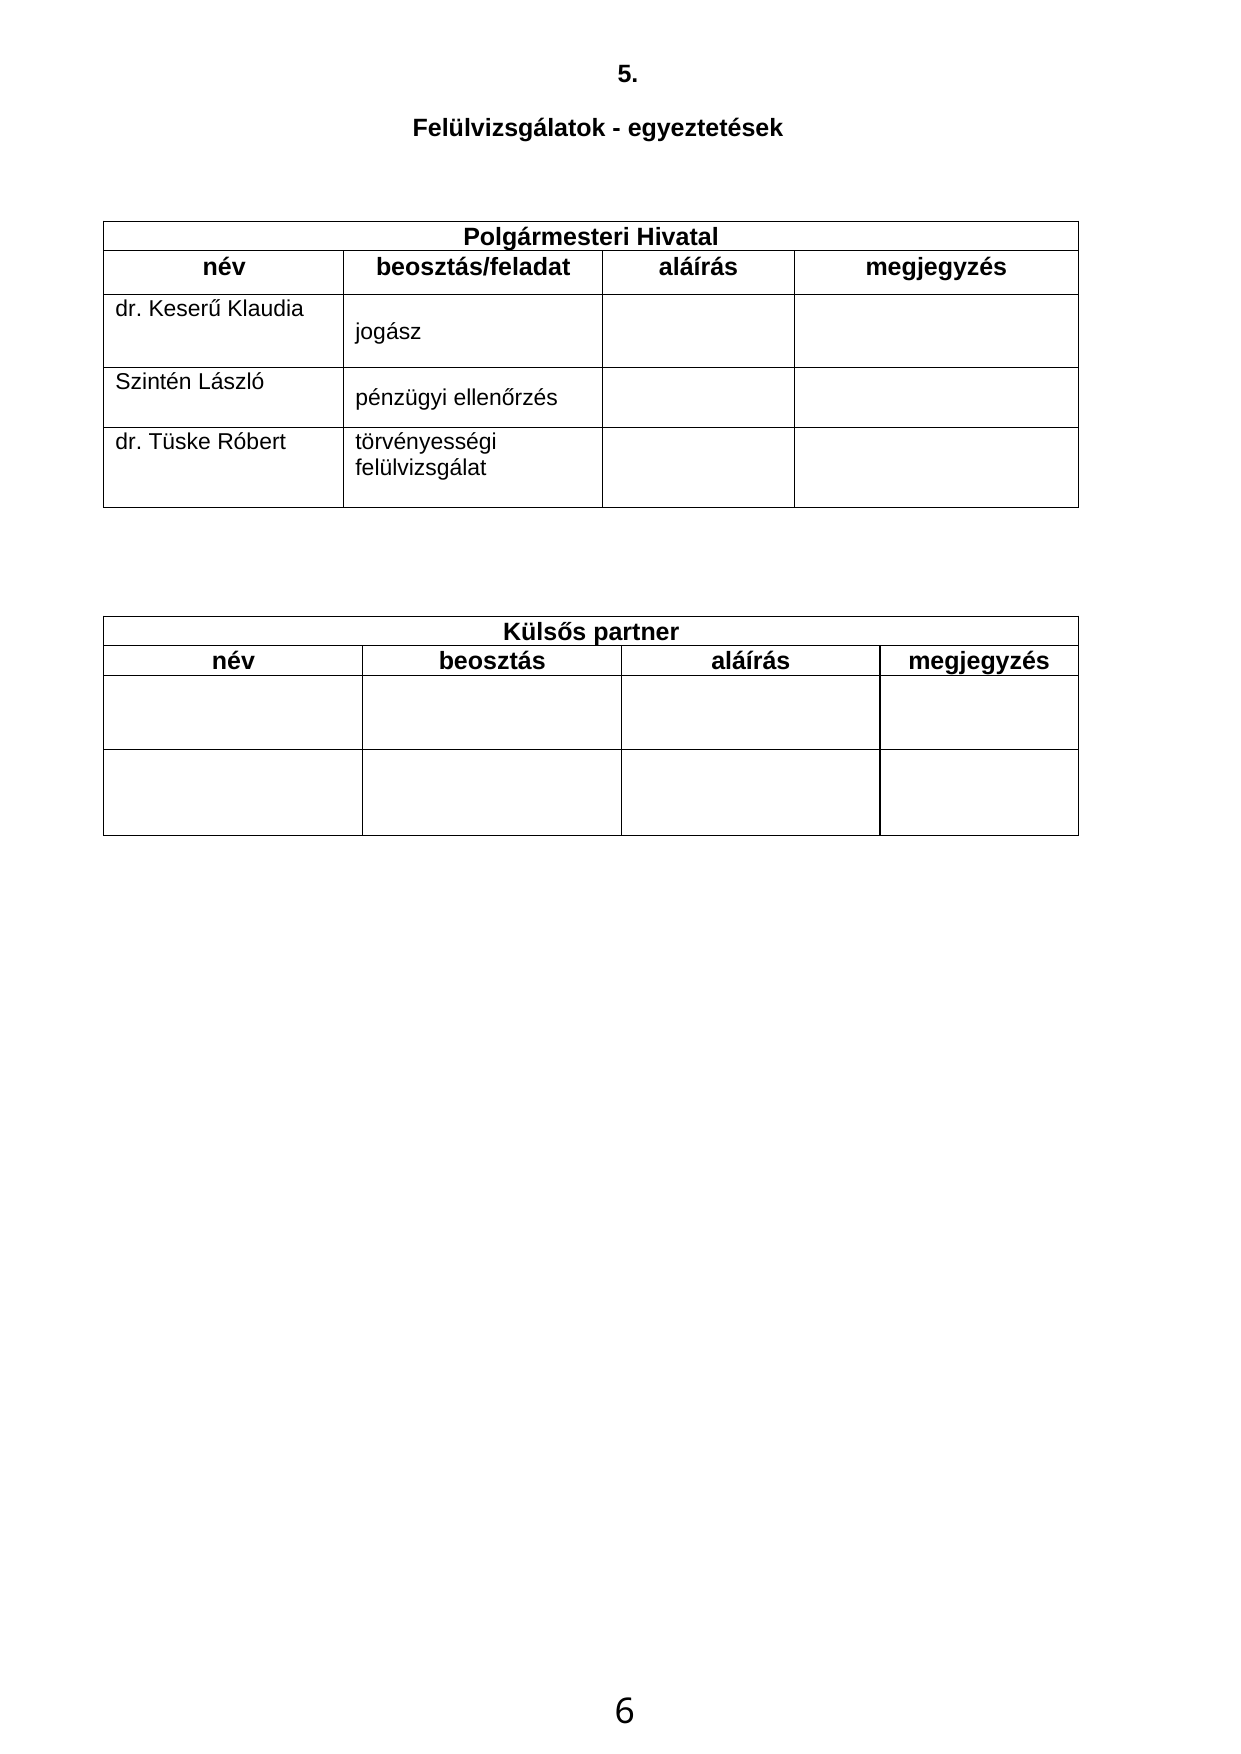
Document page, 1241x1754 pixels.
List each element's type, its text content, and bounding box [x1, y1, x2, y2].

table_cell [603, 368, 794, 427]
table_cell Szintén László [104, 368, 343, 427]
table_cell [363, 676, 621, 749]
table_cell törvényességi felülvizsgálat [344, 428, 602, 507]
table_cell [795, 428, 1078, 507]
table_cell beosztás [363, 646, 621, 675]
table_cell [104, 750, 362, 835]
table_cell [881, 750, 1078, 835]
table_cell [622, 676, 879, 749]
table_cell [363, 750, 621, 835]
table_cell megjegyzés [795, 251, 1078, 294]
table_cell név [104, 251, 343, 294]
table_cell dr. Tüske Róbert [104, 428, 343, 507]
table_header Külsős partner [104, 617, 1078, 645]
text 5. [162, 59, 1093, 88]
table_cell [603, 295, 794, 367]
table_cell aláírás [622, 646, 879, 675]
table_header Polgármesteri Hivatal [104, 222, 1078, 250]
table_cell megjegyzés [881, 646, 1078, 675]
table_cell [881, 676, 1078, 749]
table_cell jogász [344, 295, 602, 367]
text Felülvizsgálatok - egyeztetések [103, 113, 1093, 142]
table_cell [795, 368, 1078, 427]
table_cell pénzügyi ellenőrzés [344, 368, 602, 427]
table_cell név [104, 646, 362, 675]
table_cell dr. Keserű Klaudia [104, 295, 343, 367]
table_cell aláírás [603, 251, 794, 294]
table_cell [104, 676, 362, 749]
table_cell beosztás/feladat [344, 251, 602, 294]
table_cell [795, 295, 1078, 367]
table_cell [622, 750, 879, 835]
table_cell [603, 428, 794, 507]
